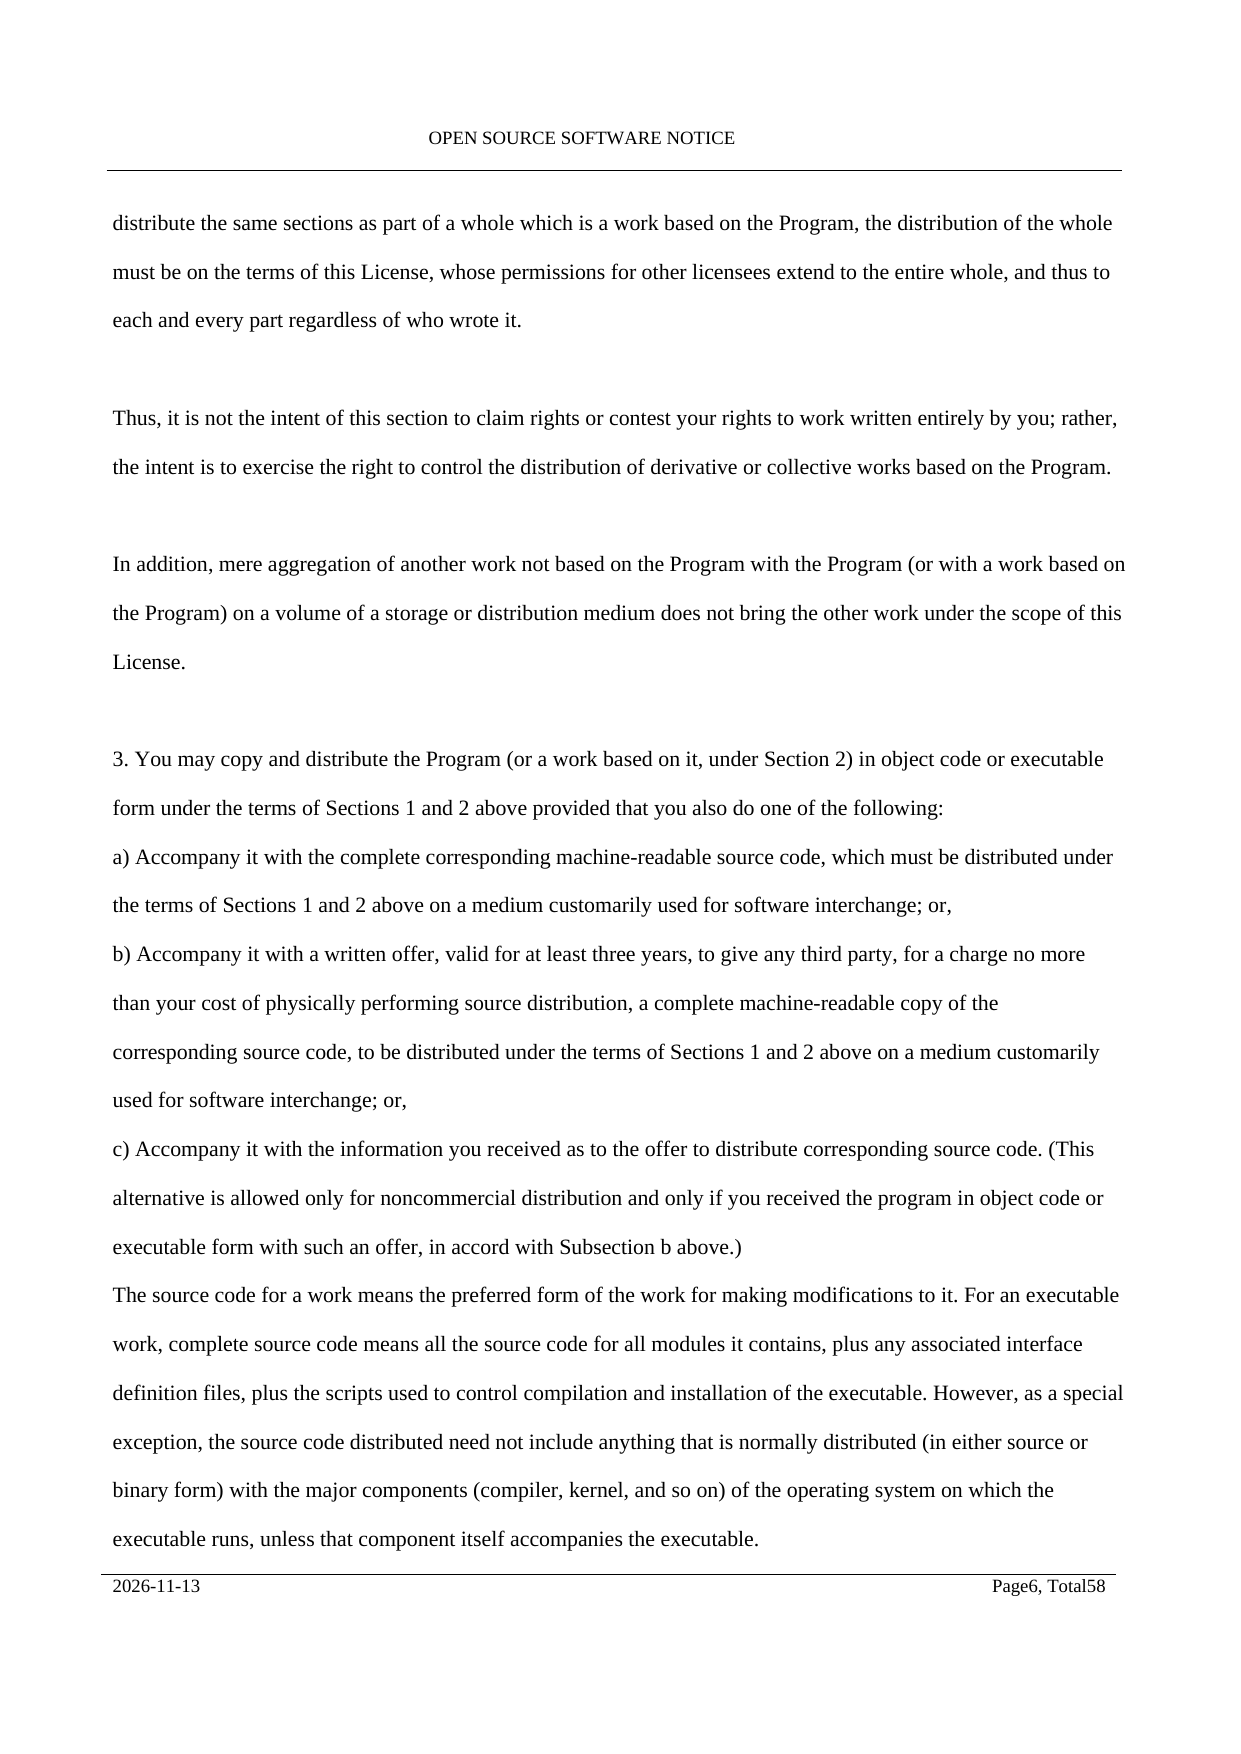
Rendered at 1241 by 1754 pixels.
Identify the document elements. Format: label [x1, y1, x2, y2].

text [112, 206, 1128, 1555]
